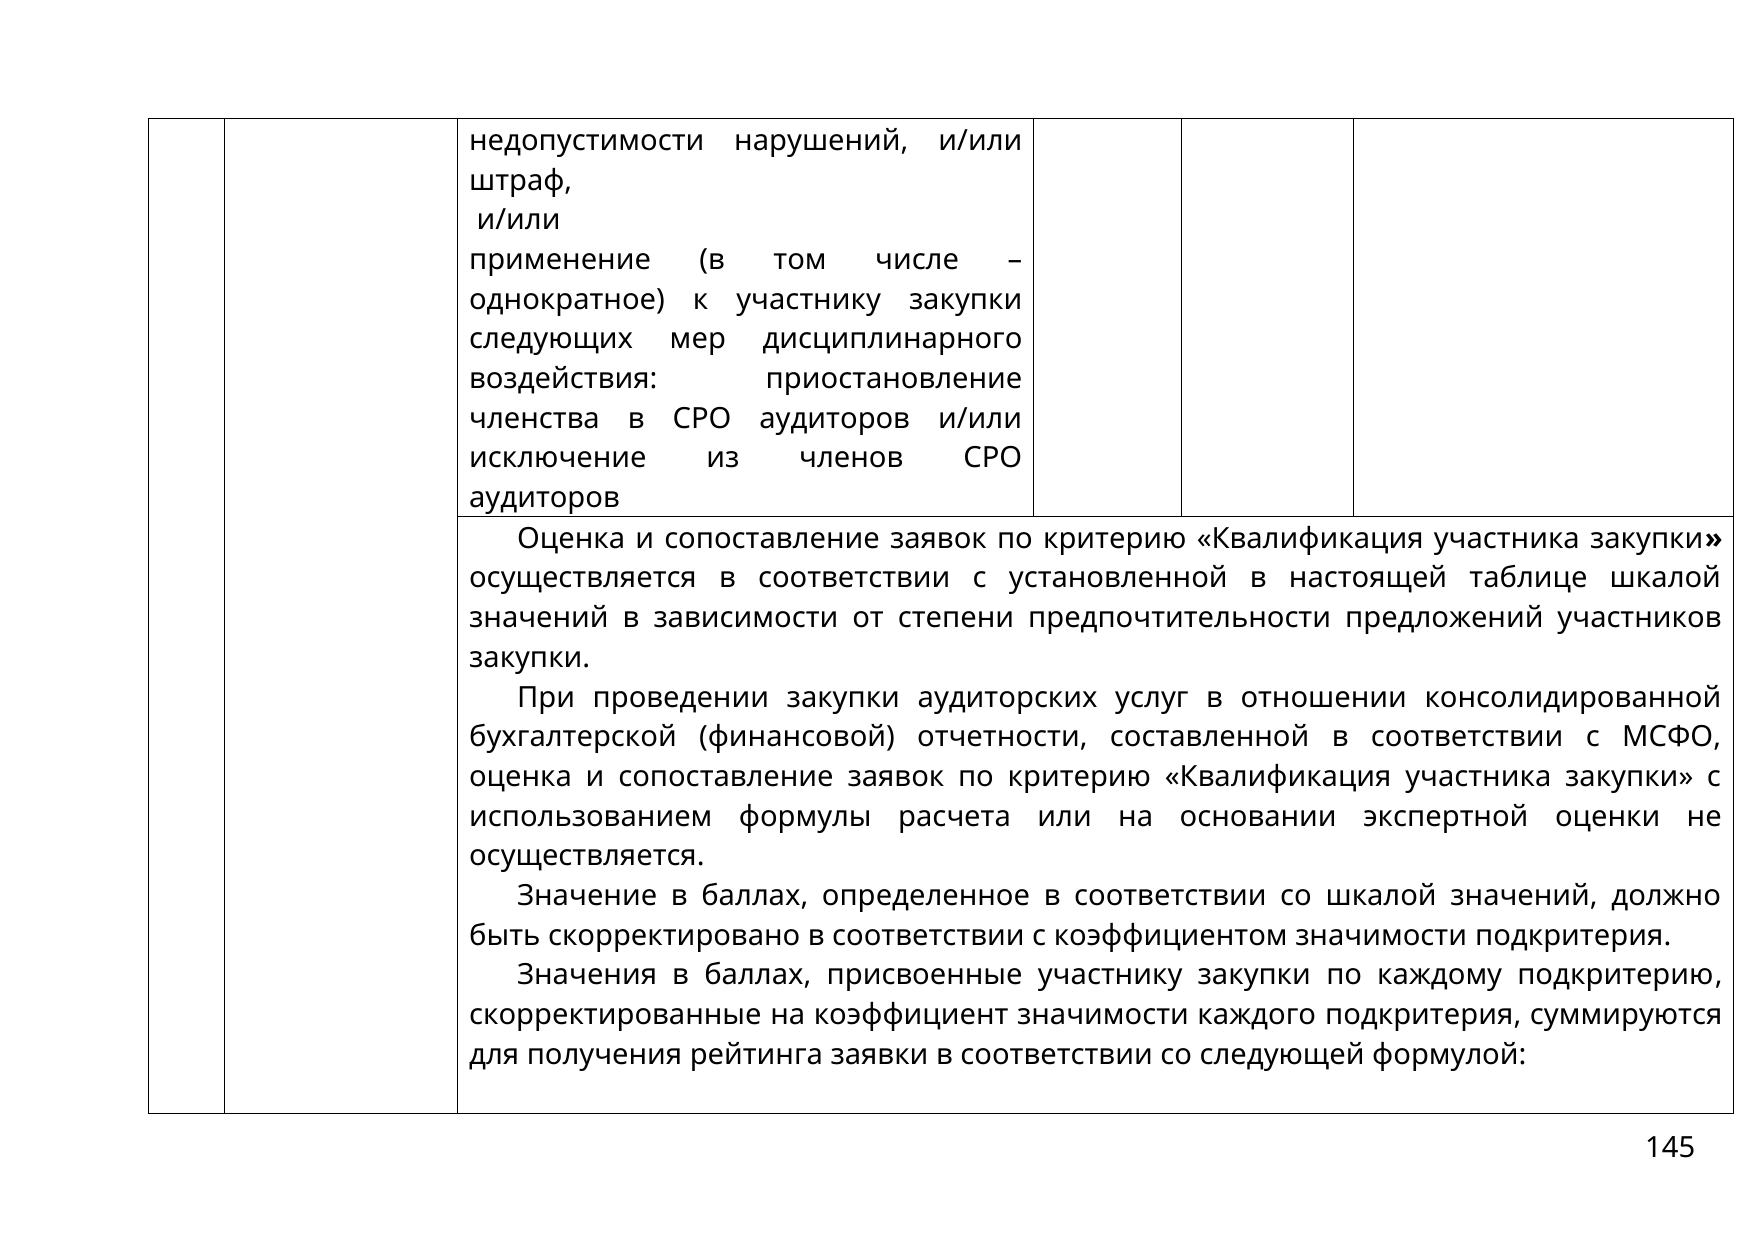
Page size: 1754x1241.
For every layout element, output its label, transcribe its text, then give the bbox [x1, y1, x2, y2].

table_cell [458, 517, 1733, 1112]
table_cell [458, 119, 1033, 516]
table_cell 0 [1034, 119, 1181, 516]
